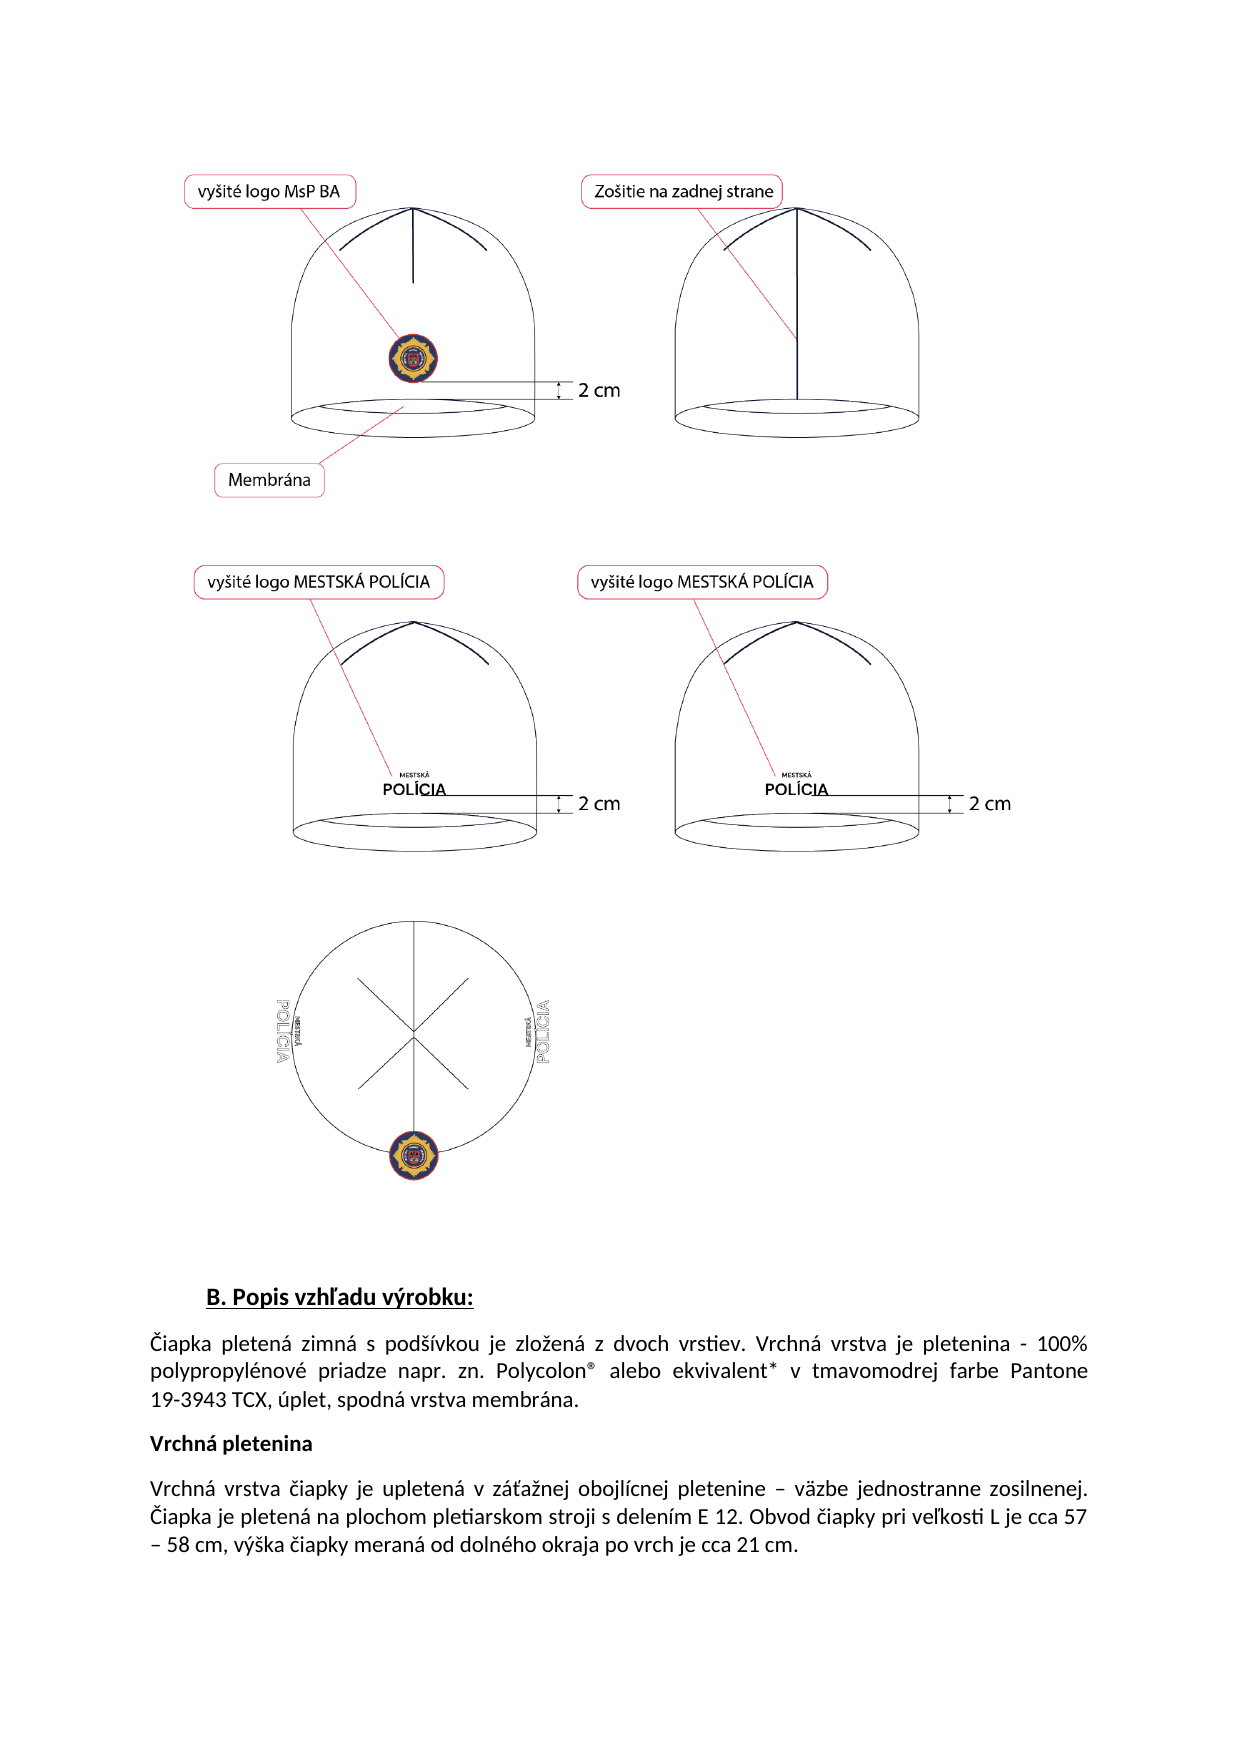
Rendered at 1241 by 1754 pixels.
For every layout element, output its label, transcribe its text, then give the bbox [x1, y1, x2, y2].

text B. Popis vzhľadu výrobku: [206, 1281, 1090, 1312]
text Vrchná pletenina [150, 1429, 1090, 1457]
text Vrchná vrstva čiapky je upletená v záťažnej obojlícnej pletenine – väzbe jednostranne zosilnenej. Čiapka je pletená na plochom pletiarskom stroji s delením E 12. Obvod čiapky pri veľkosti L je cca 57 – 58 cm, výška čiapky meraná od dolného okraja po vrch je cca 21 cm. [150, 1474, 1090, 1558]
picture [155, 150, 1059, 1221]
text Čiapka pletená zimná s podšívkou je zložená z dvoch vrstiev. Vrchná vrstva je pletenina - 100% polypropylénové priadze napr. zn. Polycolon® alebo ekvivalent* v tmavomodrej farbe Pantone 19-3943 TCX, úplet, spodná vrstva membrána. [150, 1329, 1090, 1413]
